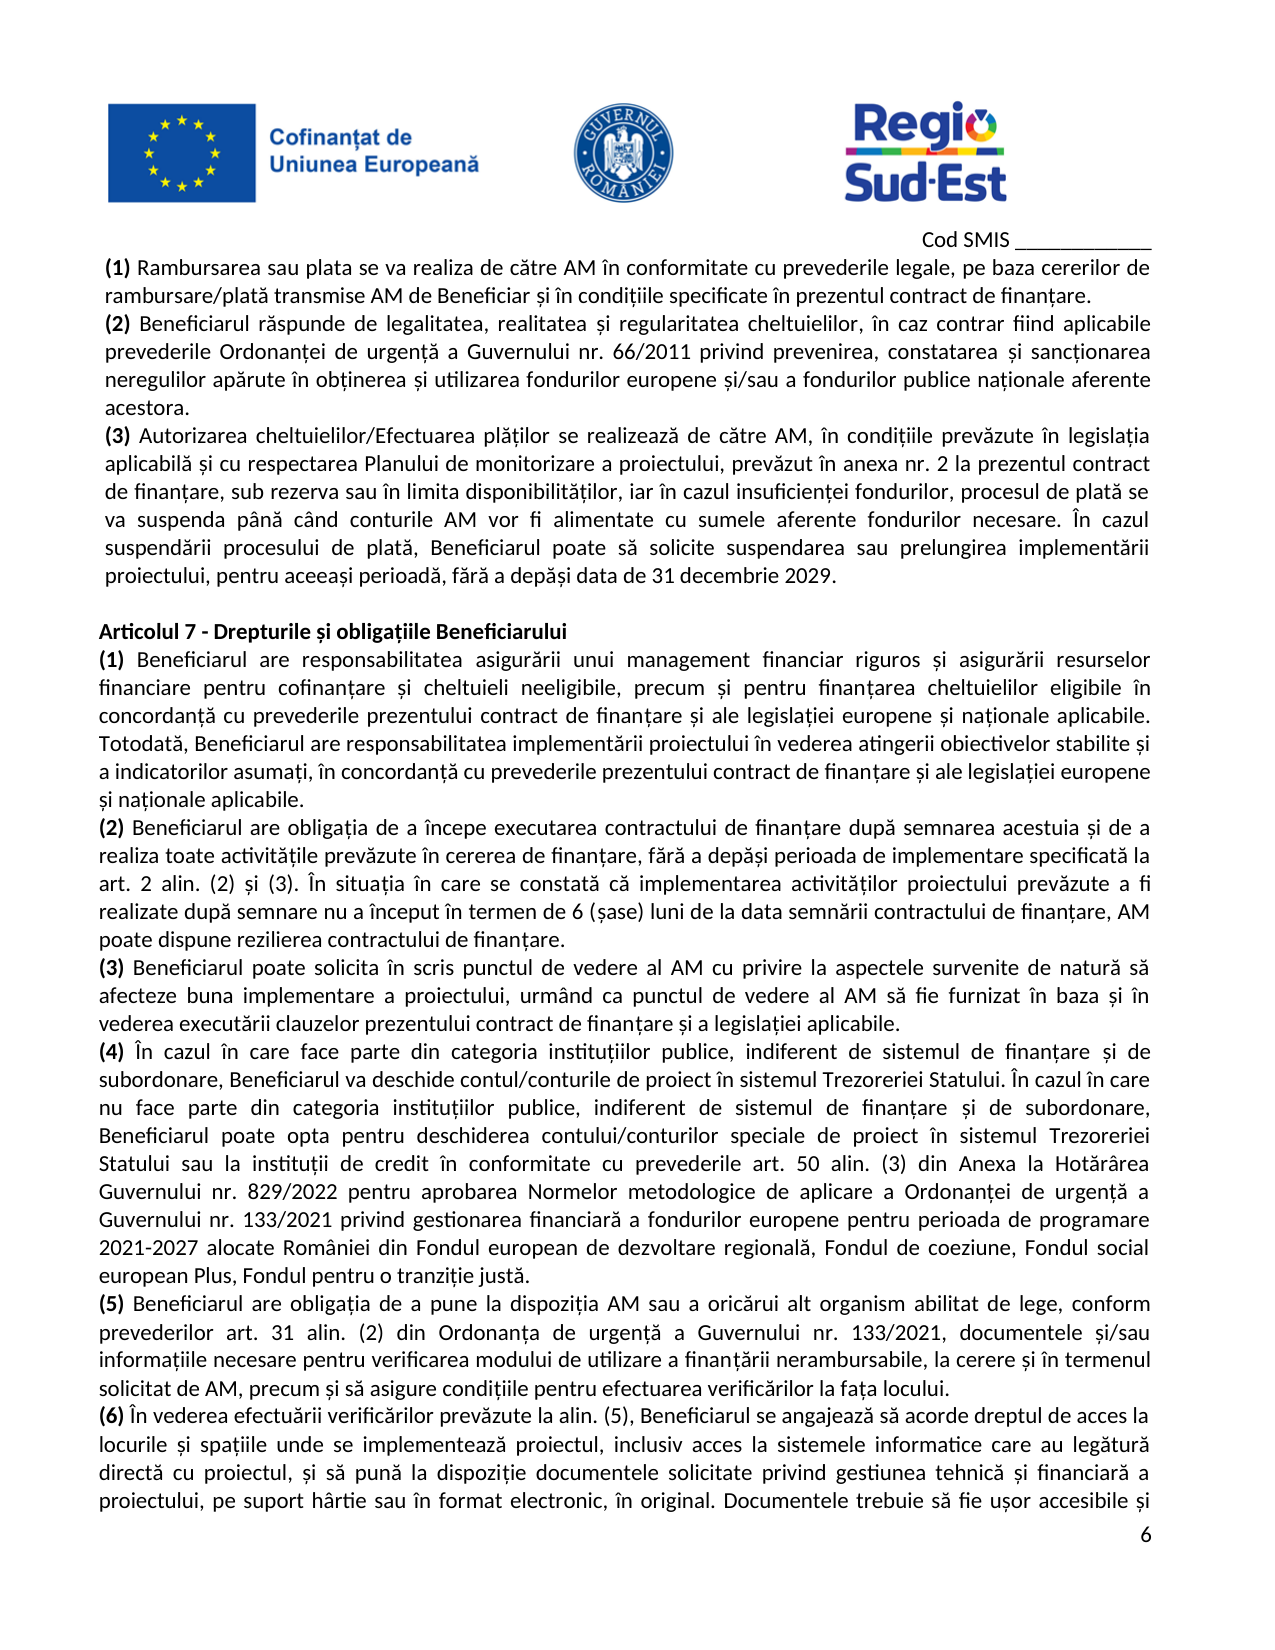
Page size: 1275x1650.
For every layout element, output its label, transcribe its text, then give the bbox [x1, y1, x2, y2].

text (5) Beneficiarul are obligaţia de a pune la dispoziţia AM sau a oricărui alt organism abilitat de lege, conform prevederilor art. 31 alin. (2) din Ordonanţa de urgenţă a Guvernului nr. 133/2021, documentele şi/sau informaţiile necesare pentru verificarea modului de utilizare a finanţării nerambursabile, la cerere şi în termenul solicitat de AM, precum şi să asigure condiţiile pentru efectuarea verificărilor la faţa locului. [98, 1289, 1152, 1402]
text Articolul 7 - Drepturile şi obligaţiile Beneficiarului [98, 617, 1152, 645]
text (1) Beneficiarul are responsabilitatea asigurării unui management financiar riguros şi asigurării resurselor financiare pentru cofinanţare şi cheltuieli neeligibile, precum şi pentru finanţarea cheltuielilor eligibile în concordanţă cu prevederile prezentului contract de finanţare şi ale legislaţiei europene şi naţionale aplicabile. Totodată, Beneficiarul are responsabilitatea implementării proiectului în vederea atingerii obiectivelor stabilite şi a indicatorilor asumaţi, în concordanţă cu prevederile prezentului contract de finanţare şi ale legislaţiei europene şi naţionale aplicabile. [98, 645, 1152, 813]
text (3) Autorizarea cheltuielilor/Efectuarea plăților se realizează de către AM, în condițiile prevăzute în legislația aplicabilă și cu respectarea Planului de monitorizare a proiectului, prevăzut în anexa nr. 2 la prezentul contract de finanțare, sub rezerva sau în limita disponibilităților, iar în cazul insuficienței fondurilor, procesul de plată se va suspenda până când conturile AM vor fi alimentate cu sumele aferente fondurilor necesare. În cazul suspendării procesului de plată, Beneficiarul poate să solicite suspendarea sau prelungirea implementării proiectului, pentru aceeași perioadă, fără a depăși data de 31 decembrie 2029. [104, 421, 1152, 589]
text (3) Beneficiarul poate solicita în scris punctul de vedere al AM cu privire la aspectele survenite de natură să afecteze buna implementare a proiectului, urmând ca punctul de vedere al AM să fie furnizat în baza şi în vederea executării clauzelor prezentului contract de finanţare şi a legislaţiei aplicabile. [98, 953, 1152, 1037]
text (2) Beneficiarul are obligaţia de a începe executarea contractului de finanţare după semnarea acestuia şi de a realiza toate activităţile prevăzute în cererea de finanţare, fără a depăşi perioada de implementare specificată la art. 2 alin. (2) şi (3). În situaţia în care se constată că implementarea activităţilor proiectului prevăzute a fi realizate după semnare nu a început în termen de 6 (șase) luni de la data semnării contractului de finanțare, AM poate dispune rezilierea contractului de finanţare. [98, 813, 1152, 953]
text (4) În cazul în care face parte din categoria instituțiilor publice, indiferent de sistemul de finanțare și de subordonare, Beneficiarul va deschide contul/conturile de proiect în sistemul Trezoreriei Statului. În cazul în care nu face parte din categoria instituțiilor publice, indiferent de sistemul de finanțare și de subordonare, Beneficiarul poate opta pentru deschiderea contului/conturilor speciale de proiect în sistemul Trezoreriei Statului sau la instituții de credit în conformitate cu prevederile art. 50 alin. (3) din Anexa la Hotărârea Guvernului nr. 829/2022 pentru aprobarea Normelor metodologice de aplicare a Ordonanței de urgență a Guvernului nr. 133/2021 privind gestionarea financiară a fondurilor europene pentru perioada de programare 2021-2027 alocate României din Fondul european de dezvoltare regională, Fondul de coeziune, Fondul social european Plus, Fondul pentru o tranziție justă. [98, 1037, 1152, 1289]
picture [75, 73, 1040, 225]
text (1) Rambursarea sau plata se va realiza de către AM în conformitate cu prevederile legale, pe baza cererilor de rambursare/plată transmise AM de Beneficiar și în condițiile specificate în prezentul contract de finanțare. [104, 253, 1152, 309]
text (2) Beneficiarul răspunde de legalitatea, realitatea și regularitatea cheltuielilor, în caz contrar fiind aplicabile prevederile Ordonanței de urgență a Guvernului nr. 66/2011 privind prevenirea, constatarea și sancționarea neregulilor apărute în obținerea și utilizarea fondurilor europene și/sau a fondurilor publice naționale aferente acestora. [104, 309, 1152, 421]
